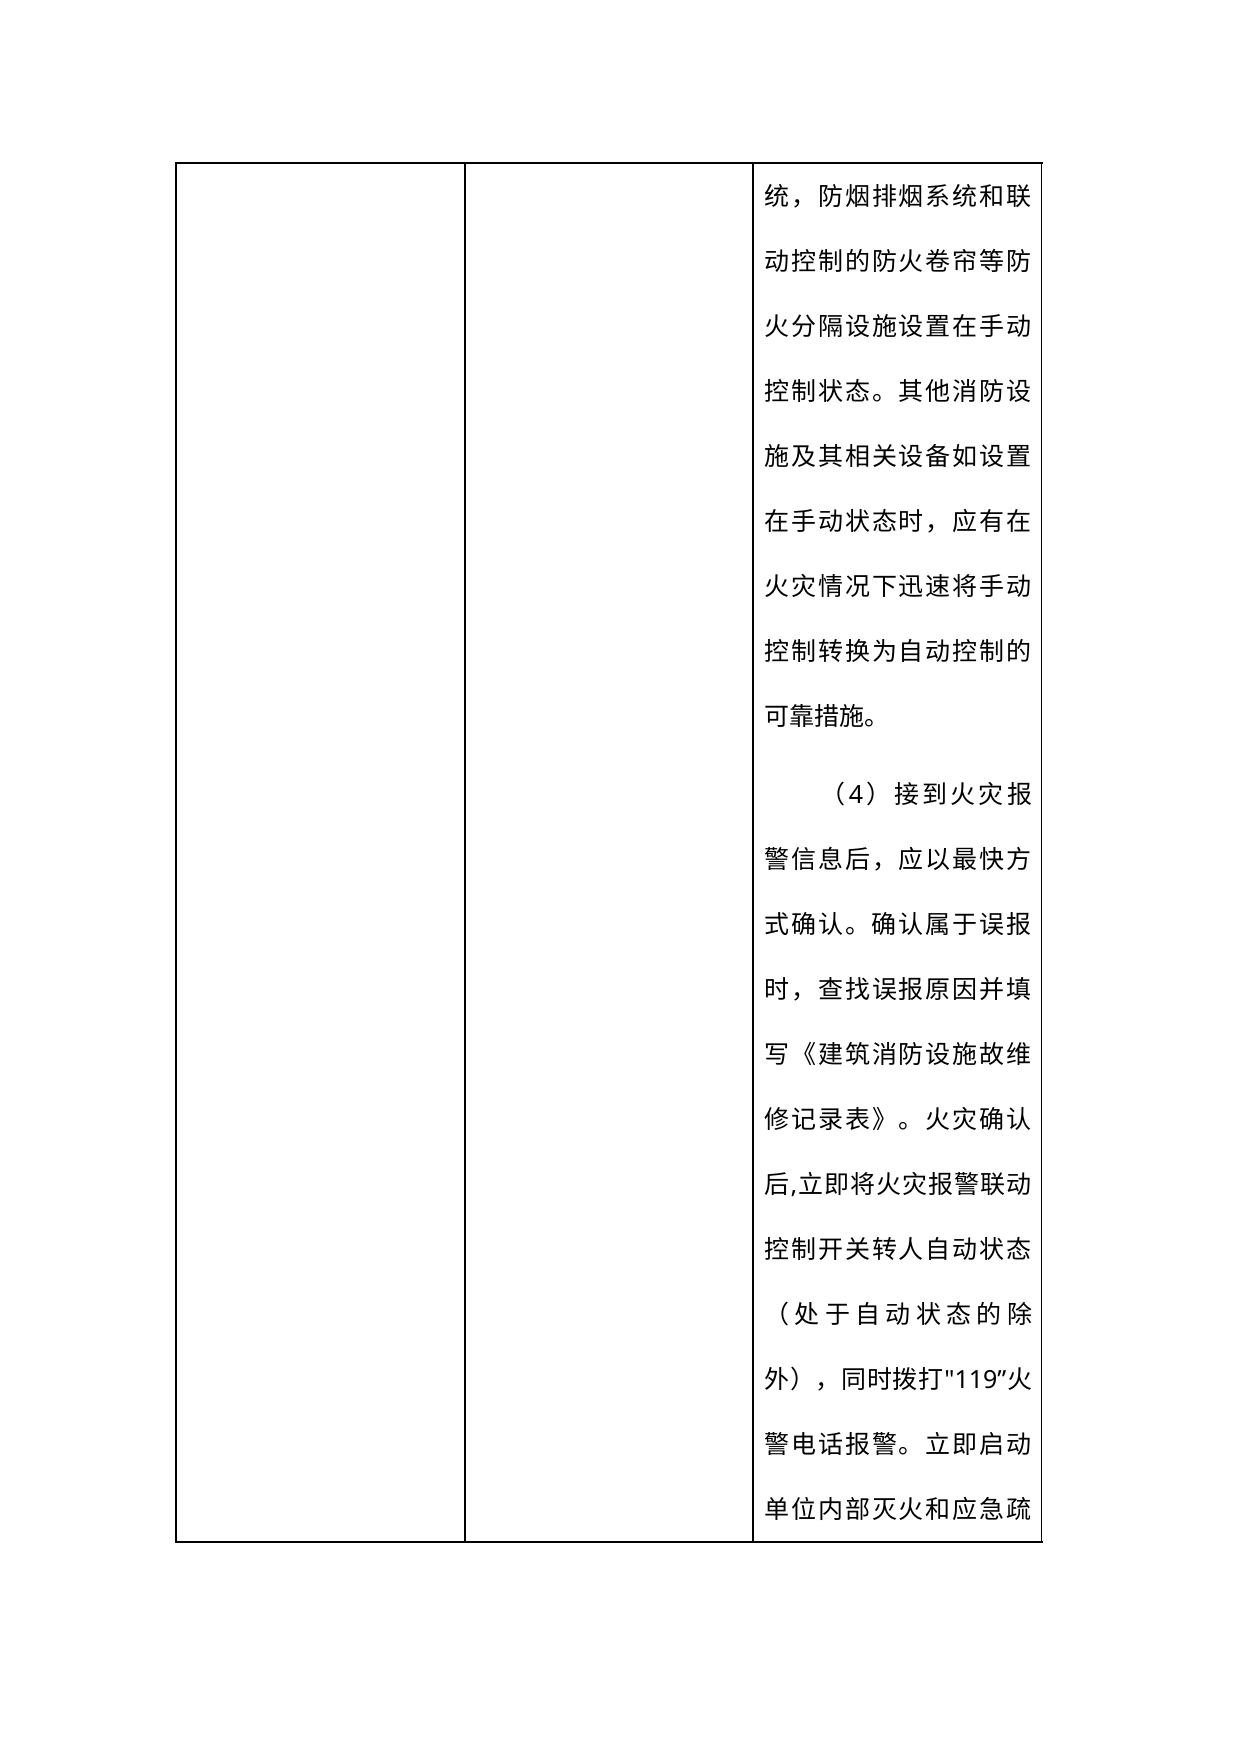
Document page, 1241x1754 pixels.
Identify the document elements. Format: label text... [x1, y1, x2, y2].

table_cell 4 [177, 164, 464, 1541]
table_cell [466, 164, 752, 1541]
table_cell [754, 164, 1041, 1541]
